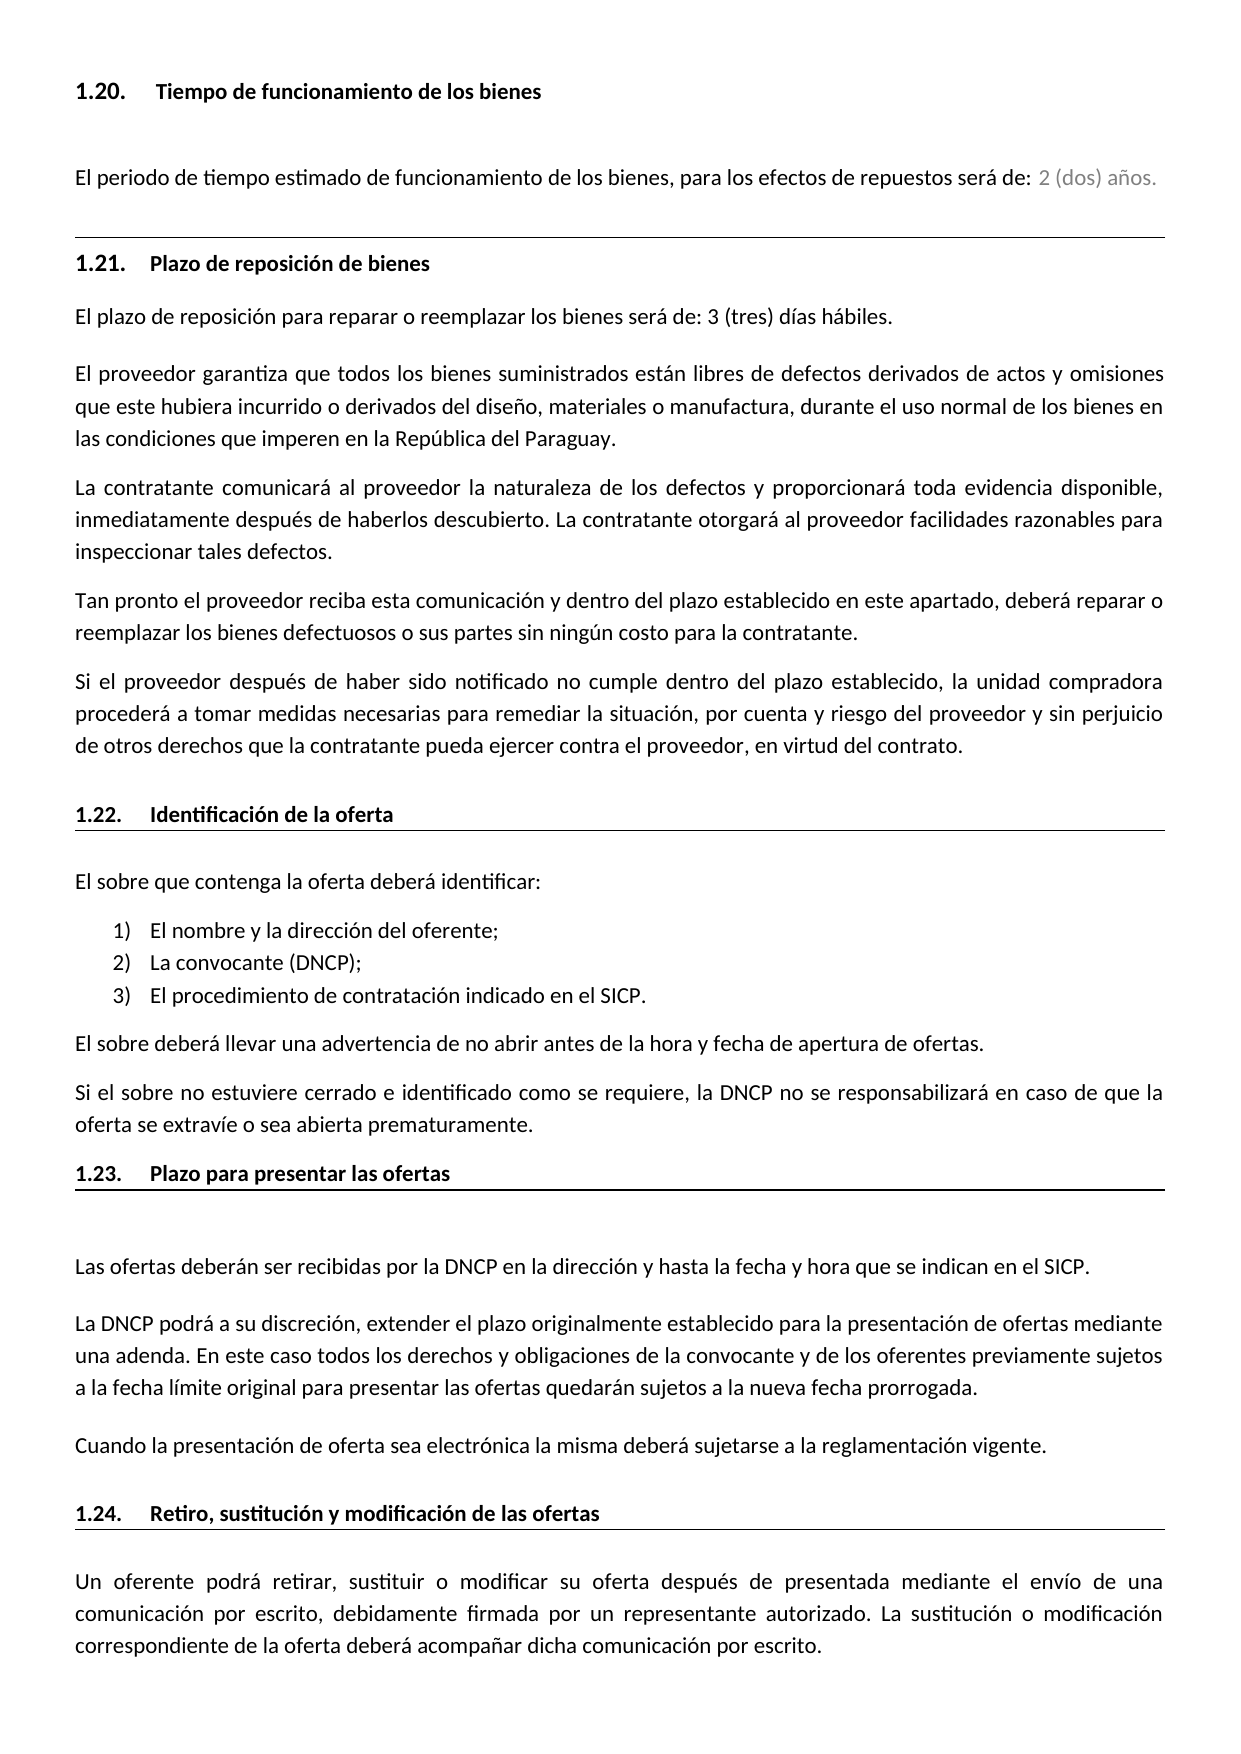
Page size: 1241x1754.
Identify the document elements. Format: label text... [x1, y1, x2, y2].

text Las ofertas deberán ser recibidas por la DNCP en la dirección y hasta la fecha y hora que se indican en el SICP. [75, 1252, 1165, 1280]
subtitle Plazo de reposición de bienes [75, 247, 1165, 277]
text Si el sobre no estuviere cerrado e identificado como se requiere, la DNCP no se responsabilizará en caso de que la oferta se extravíe o sea abierta prematuramente. [75, 1078, 1165, 1139]
text La DNCP podrá a su discreción, extender el plazo originalmente establecido para la presentación de ofertas mediante una adenda. En este caso todos los derechos y obligaciones de la convocante y de los oferentes previamente sujetos a la fecha límite original para presentar las ofertas quedarán sujetos a la nueva fecha prorrogada. [75, 1309, 1165, 1402]
text Si el proveedor después de haber sido notificado no cumple dentro del plazo establecido, la unidad compradora procederá a tomar medidas necesarias para remediar la situación, por cuenta y riesgo del proveedor y sin perjuicio de otros derechos que la contratante pueda ejercer contra el proveedor, en virtud del contrato. [75, 667, 1165, 759]
list El nombre y la dirección del oferente; [112, 916, 1165, 944]
subtitle Retiro, sustitución y modificación de las ofertas [75, 1499, 1165, 1529]
text Cuando la presentación de oferta sea electrónica la misma deberá sujetarse a la reglamentación vigente. [75, 1431, 1165, 1459]
text El periodo de tiempo estimado de funcionamiento de los bienes, para los efectos de repuestos será de: 2 (dos) años. [75, 163, 1165, 191]
text Tan pronto el proveedor reciba esta comunicación y dentro del plazo establecido en este apartado, deberá reparar o reemplazar los bienes defectuosos o sus partes sin ningún costo para la contratante. [75, 586, 1165, 646]
text El plazo de reposición para reparar o reemplazar los bienes será de: 3 (tres) días hábiles. [75, 302, 1165, 330]
list El procedimiento de contratación indicado en el SICP. [112, 981, 1165, 1009]
text Un oferente podrá retirar, sustituir o modificar su oferta después de presentada mediante el envío de una comunicación por escrito, debidamente firmada por un representante autorizado. La sustitución o modificación correspondiente de la oferta deberá acompañar dicha comunicación por escrito. [75, 1567, 1165, 1659]
subtitle Plazo para presentar las ofertas [75, 1159, 1165, 1189]
list La convocante (DNCP); [112, 948, 1165, 977]
text La contratante comunicará al proveedor la naturaleza de los defectos y proporcionará toda evidencia disponible, inmediatamente después de haberlos descubierto. La contratante otorgará al proveedor facilidades razonables para inspeccionar tales defectos. [75, 473, 1165, 565]
text El sobre deberá llevar una advertencia de no abrir antes de la hora y fecha de apertura de ofertas. [75, 1029, 1165, 1058]
subtitle Tiempo de funcionamiento de los bienes [75, 75, 1165, 106]
text El proveedor garantiza que todos los bienes suministrados están libres de defectos derivados de actos y omisiones que este hubiera incurrido o derivados del diseño, materiales o manufactura, durante el uso normal de los bienes en las condiciones que imperen en la República del Paraguay. [75, 359, 1165, 452]
subtitle Identificación de la oferta [75, 800, 1165, 830]
text El sobre que contenga la oferta deberá identificar: [75, 867, 1165, 896]
